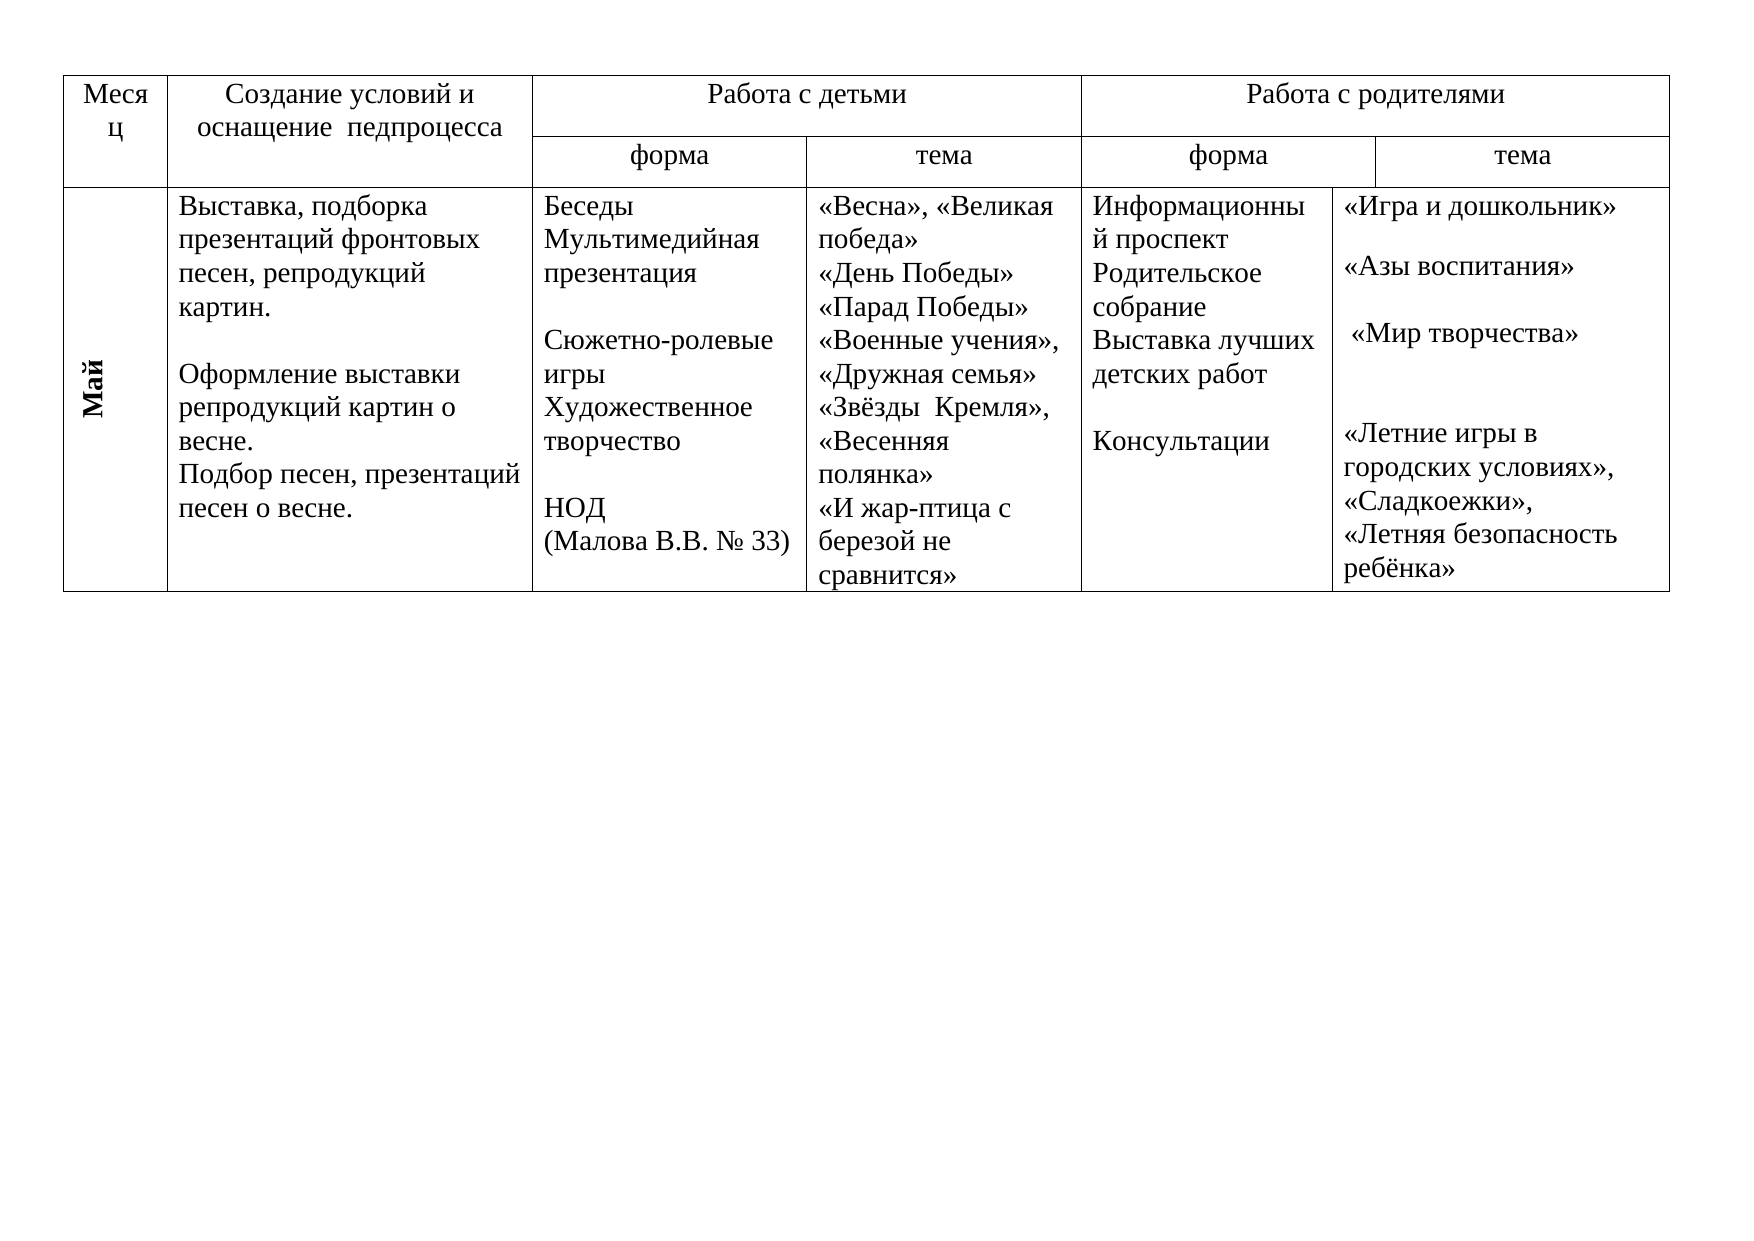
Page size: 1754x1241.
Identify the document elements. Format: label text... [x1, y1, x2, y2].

table_cell Информационный проспект Родительское собрание Выставка лучших детских работ Консультации [1082, 188, 1332, 591]
table_cell Май [64, 188, 167, 591]
table_cell «Игра и дошкольник» «Азы воспитания» «Мир творчества» «Летние игры в городских условиях», «Сладкоежки», «Летняя безопасность ребёнка» [1333, 188, 1669, 591]
table_cell Работа с детьми [533, 76, 1081, 136]
table_cell форма [533, 137, 806, 187]
table_cell тема [1376, 137, 1669, 187]
table_cell Месяц [64, 76, 167, 187]
table_cell форма [1082, 137, 1375, 187]
table_cell Работа с родителями [1082, 76, 1669, 136]
table_cell Создание условий и оснащение педпроцесса [168, 76, 532, 187]
table_cell «Весна», «Великая победа» «День Победы» «Парад Победы» «Военные учения», «Дружная семья» «Звёзды Кремля», «Весенняя полянка» «И жар-птица с березой не сравнится» [807, 188, 1081, 591]
table_cell Беседы Мультимедийная презентация Сюжетно-ролевые игры Художественное творчество НОД (Малова В.В. № 33) [533, 188, 806, 591]
table_cell тема [807, 137, 1081, 187]
table_cell Выставка, подборка презентаций фронтовых песен, репродукций картин. Оформление выставки репродукций картин о весне. Подбор песен, презентаций песен о весне. [168, 188, 532, 591]
